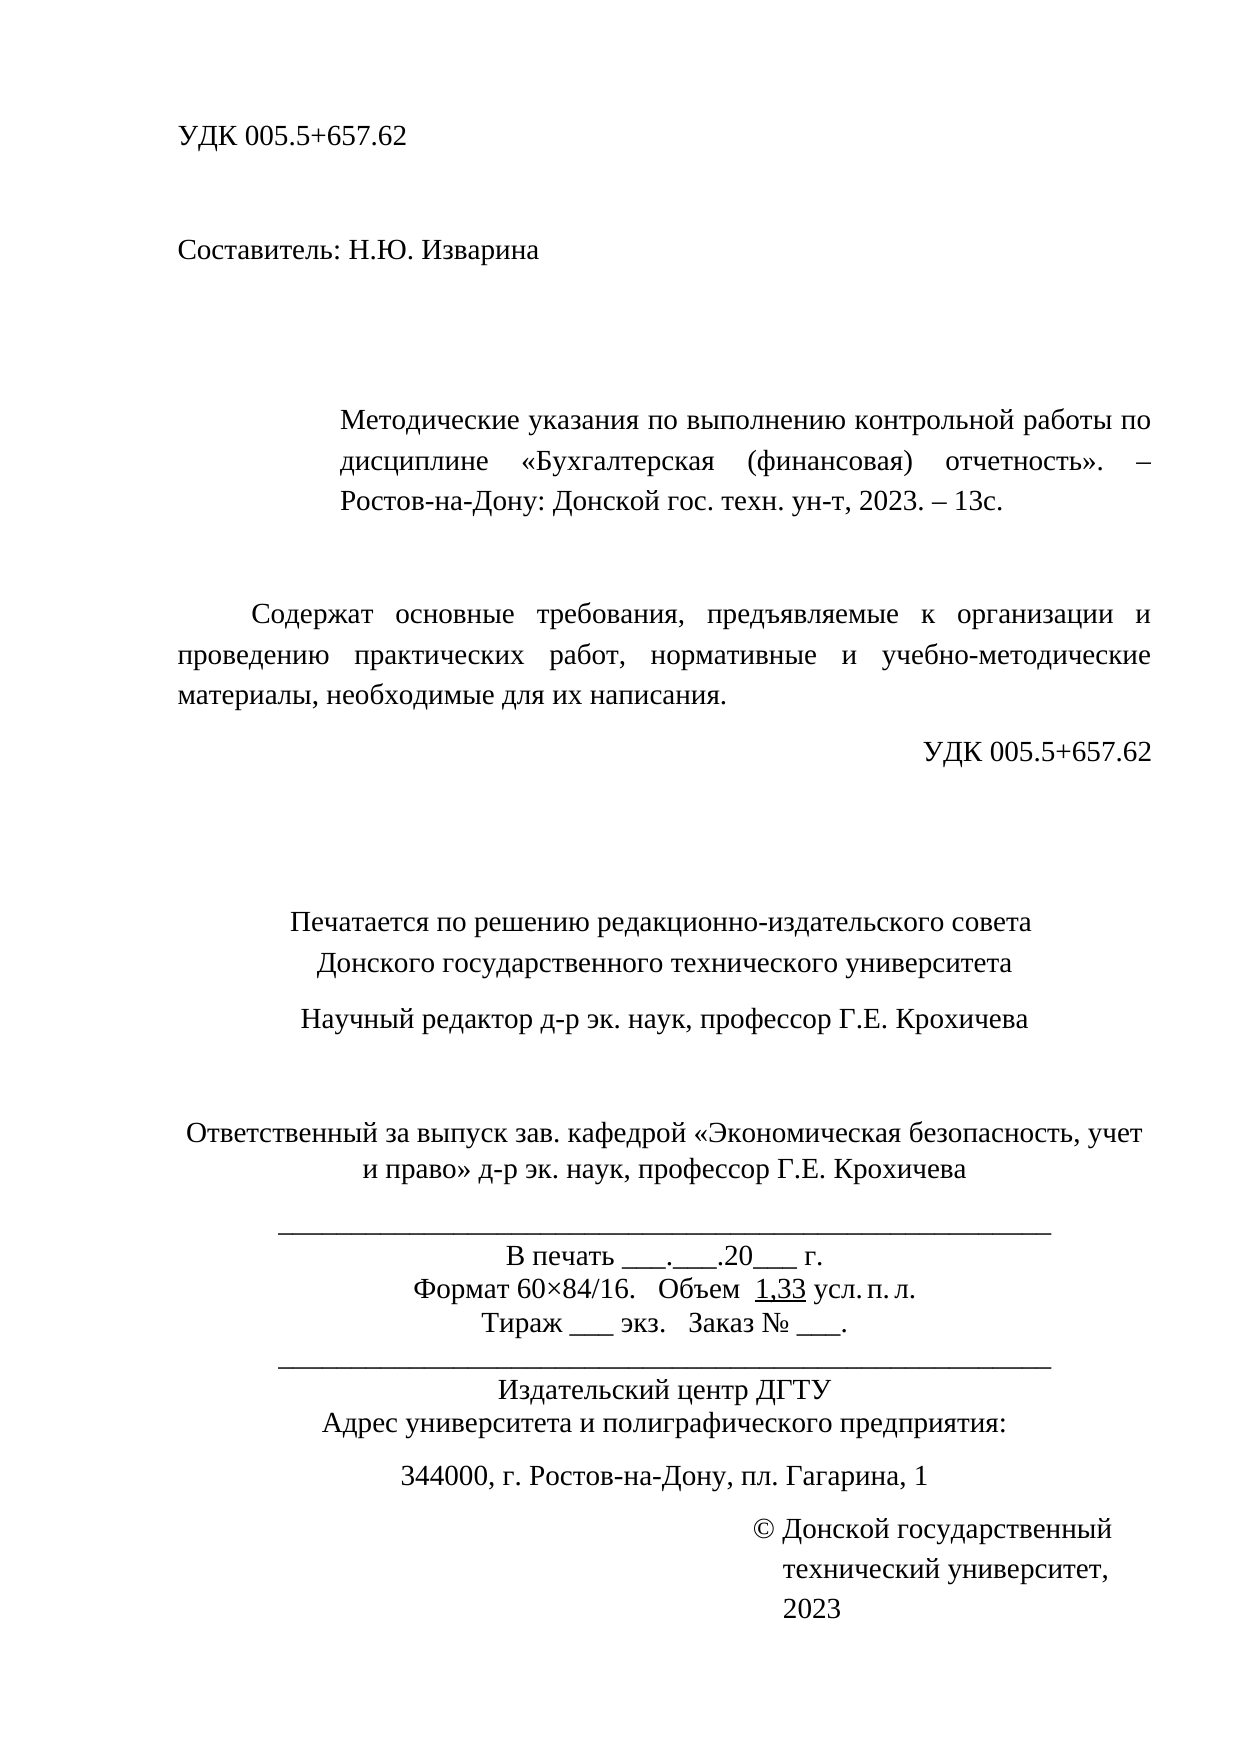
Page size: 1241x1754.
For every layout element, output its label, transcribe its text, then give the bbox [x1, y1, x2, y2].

text УДК 005.5+657.62 [177, 734, 1152, 767]
text © Донской государственный технический университет, 2023 [753, 1511, 1152, 1625]
text Издательский центр ДГТУ [177, 1372, 1152, 1406]
text Составитель: Н.Ю. Изварина [177, 232, 1152, 265]
text УДК 005.5+657.62 [177, 118, 1152, 152]
text _____________________________________________________ [177, 1338, 1152, 1372]
text Тираж ___ экз. Заказ № ___. [177, 1305, 1152, 1338]
text Печатается по решению редакционно-издательского совета Донского государственного технического университета [177, 904, 1152, 978]
text _____________________________________________________ [177, 1204, 1152, 1238]
text Методические указания по выполнению контрольной работы по дисциплине «Бухгалтерская (финансовая) отчетность». – Ростов-на-Дону: Донской гос. техн. ун-т, 2023. – 13с. [340, 402, 1152, 516]
text Научный редактор д-р эк. наук, профессор Г.Е. Крохичева [177, 1002, 1152, 1035]
text 344000, г. Ростов-на-Дону, пл. Гагарина, 1 [177, 1458, 1152, 1492]
text Адрес университета и полиграфического предприятия: [177, 1406, 1152, 1439]
text Ответственный за выпуск зав. кафедрой «Экономическая безопасность, учет и право» д-р эк. наук, профессор Г.Е. Крохичева [177, 1115, 1152, 1185]
text Формат 60×84/16. Объем 1,33 усл. п. л. [177, 1271, 1152, 1305]
text Содержат основные требования, предъявляемые к организации и проведению практических работ, нормативные и учебно-методические материалы, необходимые для их написания. [177, 597, 1152, 711]
text В печать ___.___.20___ г. [177, 1238, 1152, 1271]
